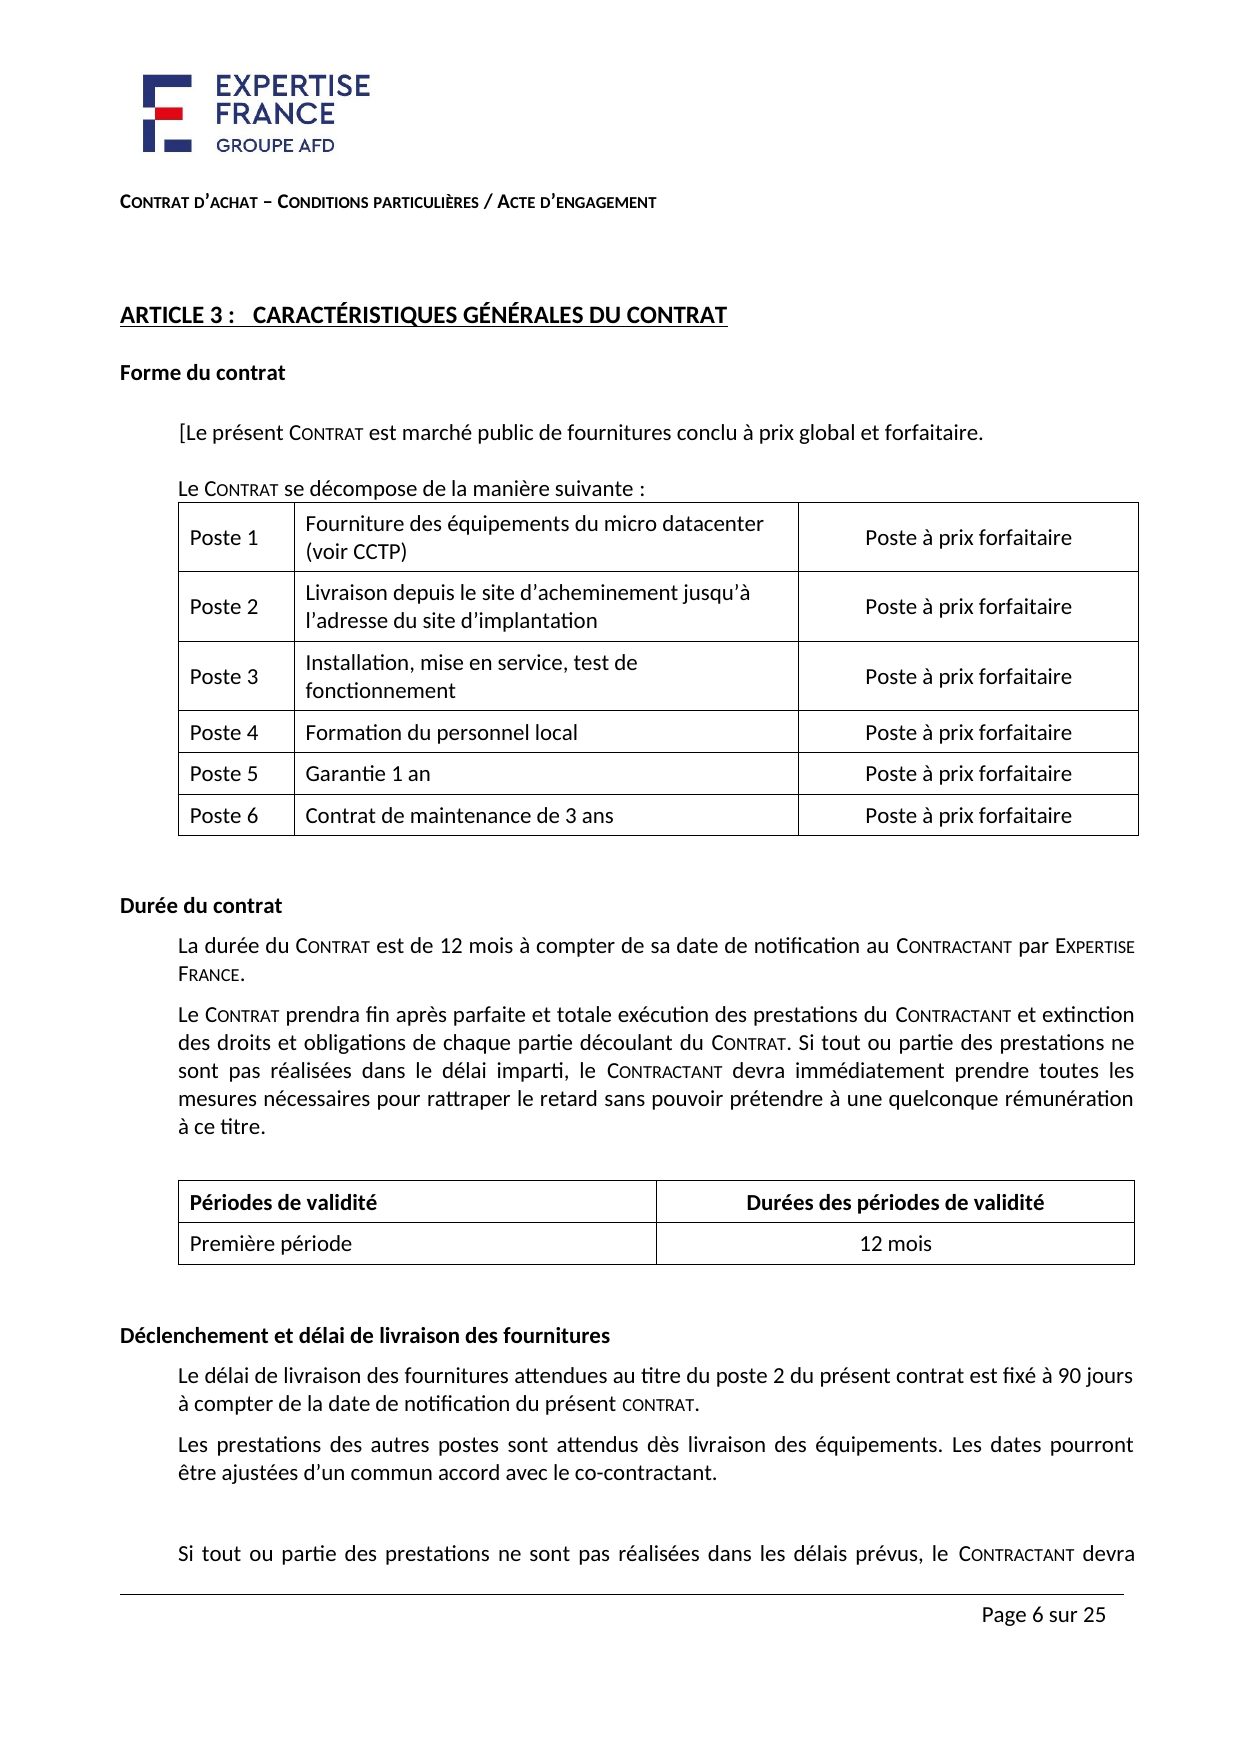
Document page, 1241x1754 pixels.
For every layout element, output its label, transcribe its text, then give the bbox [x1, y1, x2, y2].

table_cell Poste 5 [179, 753, 294, 793]
table_header Poste 1 [179, 503, 294, 571]
table_cell Garantie 1 an [295, 753, 798, 793]
table_cell Poste 4 [179, 711, 294, 752]
picture [120, 41, 397, 183]
table_cell Poste 3 [179, 642, 294, 710]
text Le Contrat se décompose de la manière suivante : [178, 474, 1135, 502]
subtitle Durée du contrat [120, 887, 1135, 919]
subtitle Forme du contrat [120, 355, 1135, 386]
table_cell Contrat de maintenance de 3 ans [295, 795, 798, 835]
table_cell Poste à prix forfaitaire [799, 795, 1138, 835]
text La durée du Contrat est de 12 mois à compter de sa date de notification au Contractant par Expertise France. [178, 931, 1135, 987]
table_cell Poste à prix forfaitaire [799, 753, 1138, 793]
table_header Poste à prix forfaitaire [799, 503, 1138, 571]
table_cell Poste 2 [179, 572, 294, 641]
subtitle Déclenchement et délai de livraison des fournitures [120, 1318, 1135, 1349]
text Le Contrat prendra fin après parfaite et totale exécution des prestations du Contractant et extinction des droits et obligations de chaque partie découlant du Contrat. Si tout ou partie des prestations ne sont pas réalisées dans le délai imparti, le Contractant devra immédiatement prendre toutes les mesures nécessaires pour rattraper le retard sans pouvoir prétendre à une quelconque rémunération à ce titre. [178, 1000, 1135, 1140]
table_cell Poste à prix forfaitaire [799, 642, 1138, 710]
table_cell Formation du personnel local [295, 711, 798, 752]
table_header Fourniture des équipements du micro datacenter (voir CCTP) [295, 503, 798, 571]
table_cell Première période [179, 1223, 656, 1263]
table_header Périodes de validité [179, 1181, 656, 1222]
table_header Durées des périodes de validité [657, 1181, 1134, 1222]
text Le délai de livraison des fournitures attendues au titre du poste 2 du présent contrat est fixé à 90 jours à compter de la date de notification du présent contrat. [178, 1361, 1135, 1417]
table_cell Installation, mise en service, test de fonctionnement [295, 642, 798, 710]
table_cell Poste à prix forfaitaire [799, 711, 1138, 752]
table_cell Livraison depuis le site d’acheminement jusqu’à l’adresse du site d’implantation [295, 572, 798, 641]
text [Le présent Contrat est marché public de fournitures conclu à prix global et forfaitaire. [179, 418, 1135, 446]
table_cell Poste 6 [179, 795, 294, 835]
text Les prestations des autres postes sont attendus dès livraison des équipements. Les dates pourront être ajustées d’un commun accord avec le co-contractant. [178, 1430, 1135, 1486]
table_cell 12 mois [657, 1223, 1134, 1263]
table_cell Poste à prix forfaitaire [799, 572, 1138, 641]
list CaractÉristiques gÉnÉrales du contrat [120, 299, 1135, 330]
